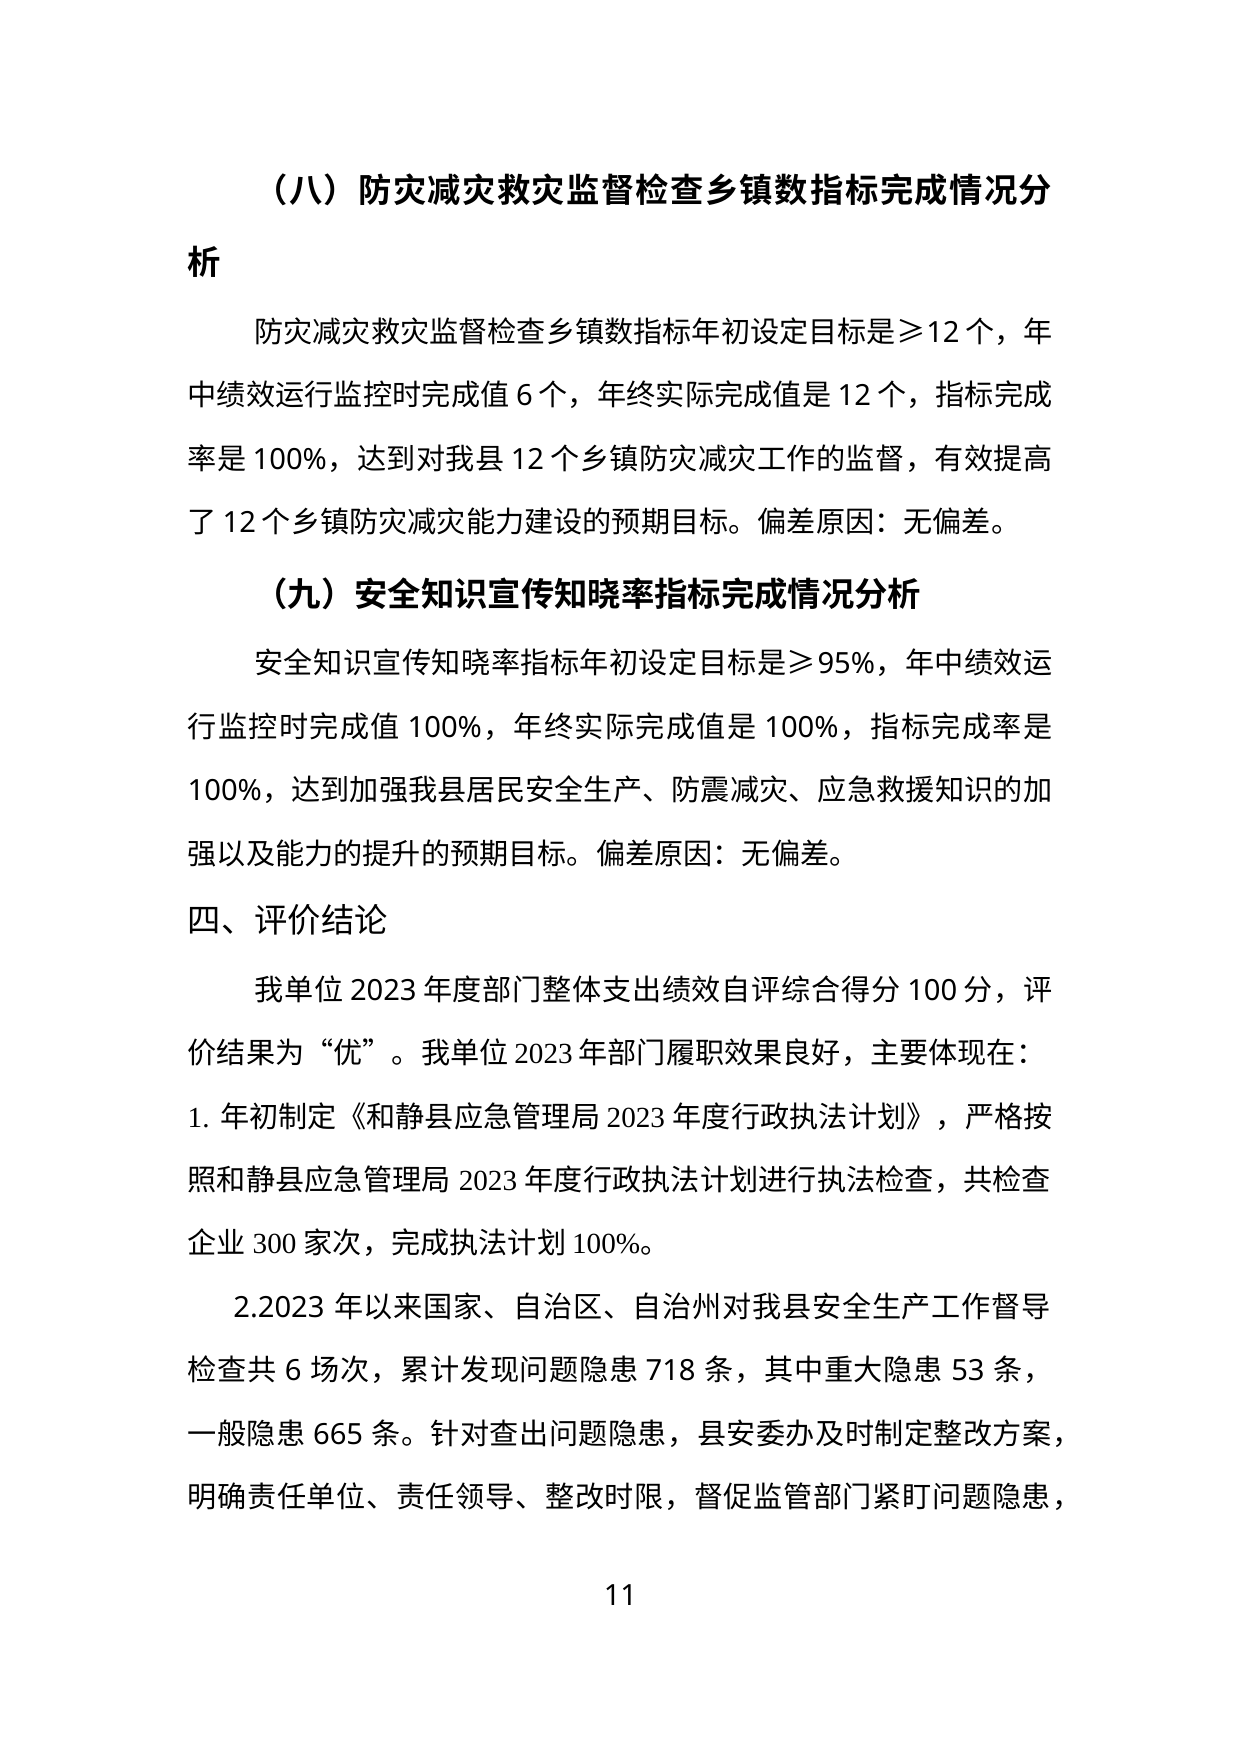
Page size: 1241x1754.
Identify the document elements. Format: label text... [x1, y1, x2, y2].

text 防灾减灾救灾监督检查乡镇数指标年初设定目标是≥12个，年中绩效运行监控时完成值6个，年终实际完成值是12个，指标完成率是100%，达到对我县12个乡镇防灾减灾工作的监督，有效提高了12个乡镇防灾减灾能力建设的预期目标。偏差原因：无偏差。 [187, 308, 1053, 541]
text 我单位2023年度部门整体支出绩效自评综合得分100分，评价结果为“优”。我单位2023年部门履职效果良好，主要体现在： [187, 966, 1053, 1072]
subtitle 四、评价结论 [187, 894, 1053, 942]
subtitle （八）防灾减灾救灾监督检查乡镇数指标完成情况分析 [187, 163, 1053, 284]
text 安全知识宣传知晓率指标年初设定目标是≥95%，年中绩效运行监控时完成值100%，年终实际完成值是100%，指标完成率是100%，达到加强我县居民安全生产、防震减灾、应急救援知识的加强以及能力的提升的预期目标。偏差原因：无偏差。 [187, 640, 1053, 873]
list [187, 1283, 1053, 1516]
subtitle （九）安全知识宣传知晓率指标完成情况分析 [187, 567, 1053, 616]
list 年初制定《和静县应急管理局2023 年度行政执法计划》，严格按照和静县应急管理局 2023 年度行政执法计划进行执法检查，共检查企业 300 家次，完成执法计划100%。 [187, 1093, 1053, 1262]
